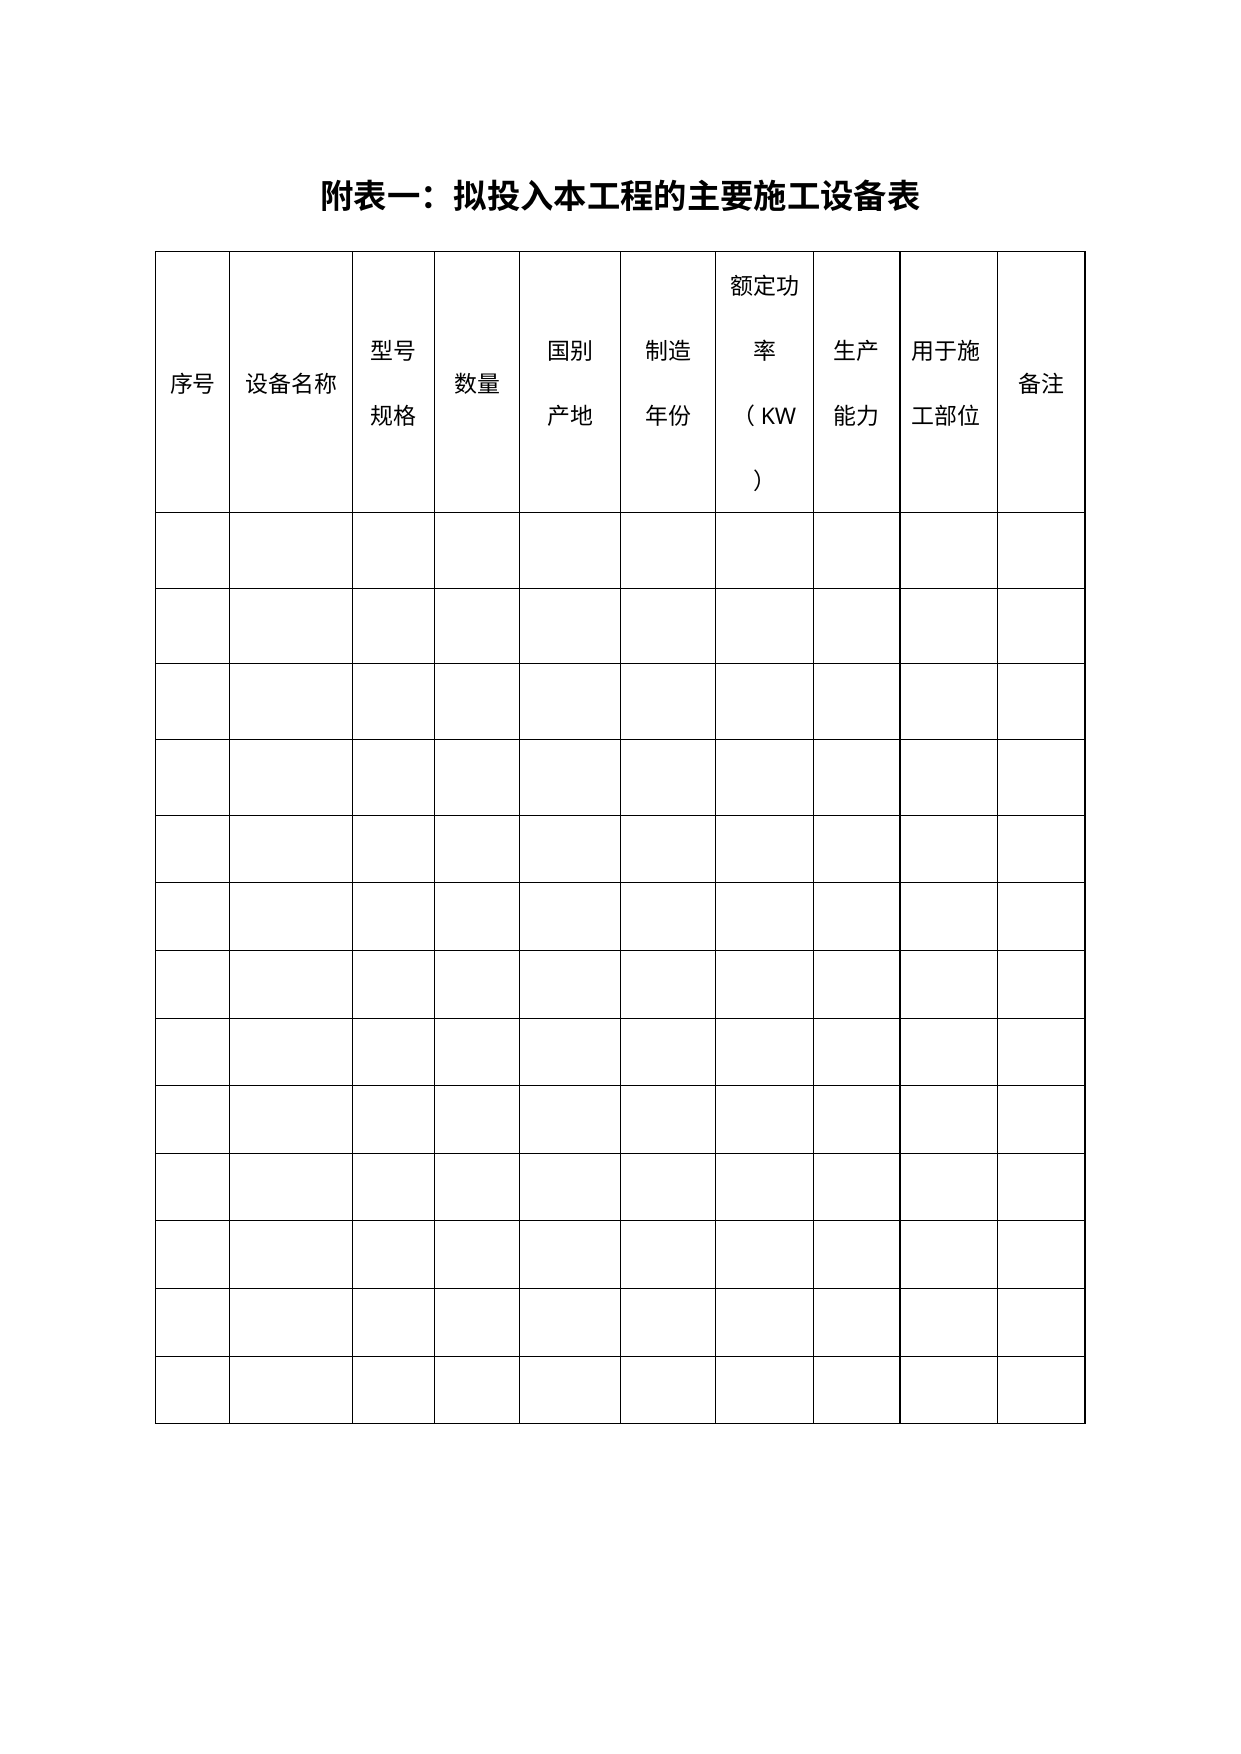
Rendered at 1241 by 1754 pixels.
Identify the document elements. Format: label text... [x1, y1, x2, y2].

table_cell [621, 1019, 715, 1085]
table_cell [716, 1221, 813, 1288]
table_cell [901, 664, 997, 739]
table_cell [901, 740, 997, 815]
table_cell [435, 1221, 519, 1288]
table_cell [353, 1086, 434, 1153]
table_cell [520, 816, 620, 882]
table_cell [814, 740, 899, 815]
table_cell [998, 740, 1084, 815]
table_cell [156, 589, 229, 663]
table_cell [998, 951, 1084, 1017]
table_cell [520, 1289, 620, 1356]
table_cell [435, 1019, 519, 1085]
table_cell [353, 740, 434, 815]
table_cell [156, 1357, 229, 1423]
table_cell [998, 1289, 1084, 1356]
table_cell [520, 664, 620, 739]
table_cell [156, 816, 229, 882]
table_cell [520, 1154, 620, 1220]
table_header 生产 能力 [814, 252, 899, 512]
table_cell [230, 1357, 352, 1423]
table_cell [901, 816, 997, 882]
table_cell [520, 951, 620, 1017]
table_cell [156, 951, 229, 1017]
table_cell [435, 740, 519, 815]
table_cell [621, 816, 715, 882]
table_cell [520, 1357, 620, 1423]
table_cell [814, 883, 899, 950]
table_cell [901, 513, 997, 588]
table_cell [353, 1019, 434, 1085]
table_cell [435, 1154, 519, 1220]
table_cell [435, 951, 519, 1017]
table_cell [621, 1086, 715, 1153]
table_cell [353, 664, 434, 739]
table_cell [435, 1289, 519, 1356]
table_cell [716, 1086, 813, 1153]
table_cell [901, 1357, 997, 1423]
table_header 制造 年份 [621, 252, 715, 512]
table_cell [353, 1221, 434, 1288]
table_cell [814, 513, 899, 588]
table_cell [230, 883, 352, 950]
table_cell [814, 1289, 899, 1356]
table_cell [435, 1086, 519, 1153]
table_cell [814, 1221, 899, 1288]
table_cell [716, 1019, 813, 1085]
table_cell [435, 664, 519, 739]
text 附表一：拟投入本工程的主要施工设备表 [187, 162, 1053, 227]
table_cell [353, 513, 434, 588]
table_cell [156, 740, 229, 815]
table_cell [353, 589, 434, 663]
table_cell [156, 1221, 229, 1288]
table_cell [998, 589, 1084, 663]
table_cell [230, 1019, 352, 1085]
table_cell [901, 1019, 997, 1085]
table_cell [520, 513, 620, 588]
table_cell [901, 1221, 997, 1288]
table_header 用于施 工部位 [901, 252, 997, 512]
table_cell [156, 664, 229, 739]
table_cell [998, 1019, 1084, 1085]
table_cell [230, 740, 352, 815]
table_cell [621, 1221, 715, 1288]
table_cell [520, 1019, 620, 1085]
table_cell [621, 1289, 715, 1356]
table_cell [901, 1289, 997, 1356]
table_cell [901, 589, 997, 663]
table_header 型号 规格 [353, 252, 434, 512]
table_cell [621, 883, 715, 950]
table_cell [435, 883, 519, 950]
table_cell [353, 1154, 434, 1220]
table_cell [716, 1357, 813, 1423]
table_cell [621, 951, 715, 1017]
table_cell [520, 883, 620, 950]
table_cell [230, 513, 352, 588]
table_cell [621, 664, 715, 739]
table_cell [716, 513, 813, 588]
table_cell [814, 951, 899, 1017]
table_cell [230, 951, 352, 1017]
table_cell [814, 1357, 899, 1423]
table_cell [353, 1289, 434, 1356]
table_cell [621, 1357, 715, 1423]
table_cell [353, 816, 434, 882]
table_header 备注 [998, 252, 1084, 512]
table_cell [353, 883, 434, 950]
table_cell [814, 1086, 899, 1153]
table_cell [621, 589, 715, 663]
table_cell [156, 1154, 229, 1220]
table_cell [814, 664, 899, 739]
table_header 国别 产地 [520, 252, 620, 512]
table_cell [520, 589, 620, 663]
table_cell [353, 1357, 434, 1423]
table_cell [230, 1086, 352, 1153]
table_cell [716, 664, 813, 739]
table_cell [435, 1357, 519, 1423]
table_header 额定功率 （ KW ） [716, 252, 813, 512]
table_cell [230, 589, 352, 663]
table_cell [814, 1154, 899, 1220]
table_cell [716, 883, 813, 950]
table_cell [435, 816, 519, 882]
table_cell [814, 1019, 899, 1085]
table_cell [230, 816, 352, 882]
table_cell [716, 1154, 813, 1220]
table_cell [901, 951, 997, 1017]
table_cell [716, 951, 813, 1017]
table_cell [716, 1289, 813, 1356]
table_cell [901, 1086, 997, 1153]
table_cell [621, 1154, 715, 1220]
table_cell [998, 1221, 1084, 1288]
table_cell [998, 816, 1084, 882]
table_cell [716, 589, 813, 663]
table_header 序号 [156, 252, 229, 512]
table_cell [156, 883, 229, 950]
table_cell [998, 664, 1084, 739]
table_cell [156, 1019, 229, 1085]
table_cell [353, 951, 434, 1017]
table_header 设备名称 [230, 252, 352, 512]
table_cell [520, 740, 620, 815]
table_cell [814, 816, 899, 882]
table_cell [901, 1154, 997, 1220]
table_cell [156, 1289, 229, 1356]
table_cell [621, 740, 715, 815]
table_cell [230, 1154, 352, 1220]
table_cell [520, 1221, 620, 1288]
table_cell [716, 816, 813, 882]
table_cell [230, 1289, 352, 1356]
table_cell [998, 1357, 1084, 1423]
table_cell [435, 589, 519, 663]
table_cell [156, 513, 229, 588]
table_cell [998, 1154, 1084, 1220]
table_cell [901, 883, 997, 950]
table_cell [230, 1221, 352, 1288]
table_cell [435, 513, 519, 588]
table_header 数量 [435, 252, 519, 512]
table_cell [230, 664, 352, 739]
table_cell [621, 513, 715, 588]
table_cell [998, 513, 1084, 588]
table_cell [520, 1086, 620, 1153]
table_cell [156, 1086, 229, 1153]
table_cell [716, 740, 813, 815]
table_cell [998, 1086, 1084, 1153]
table_cell [998, 883, 1084, 950]
table_cell [814, 589, 899, 663]
